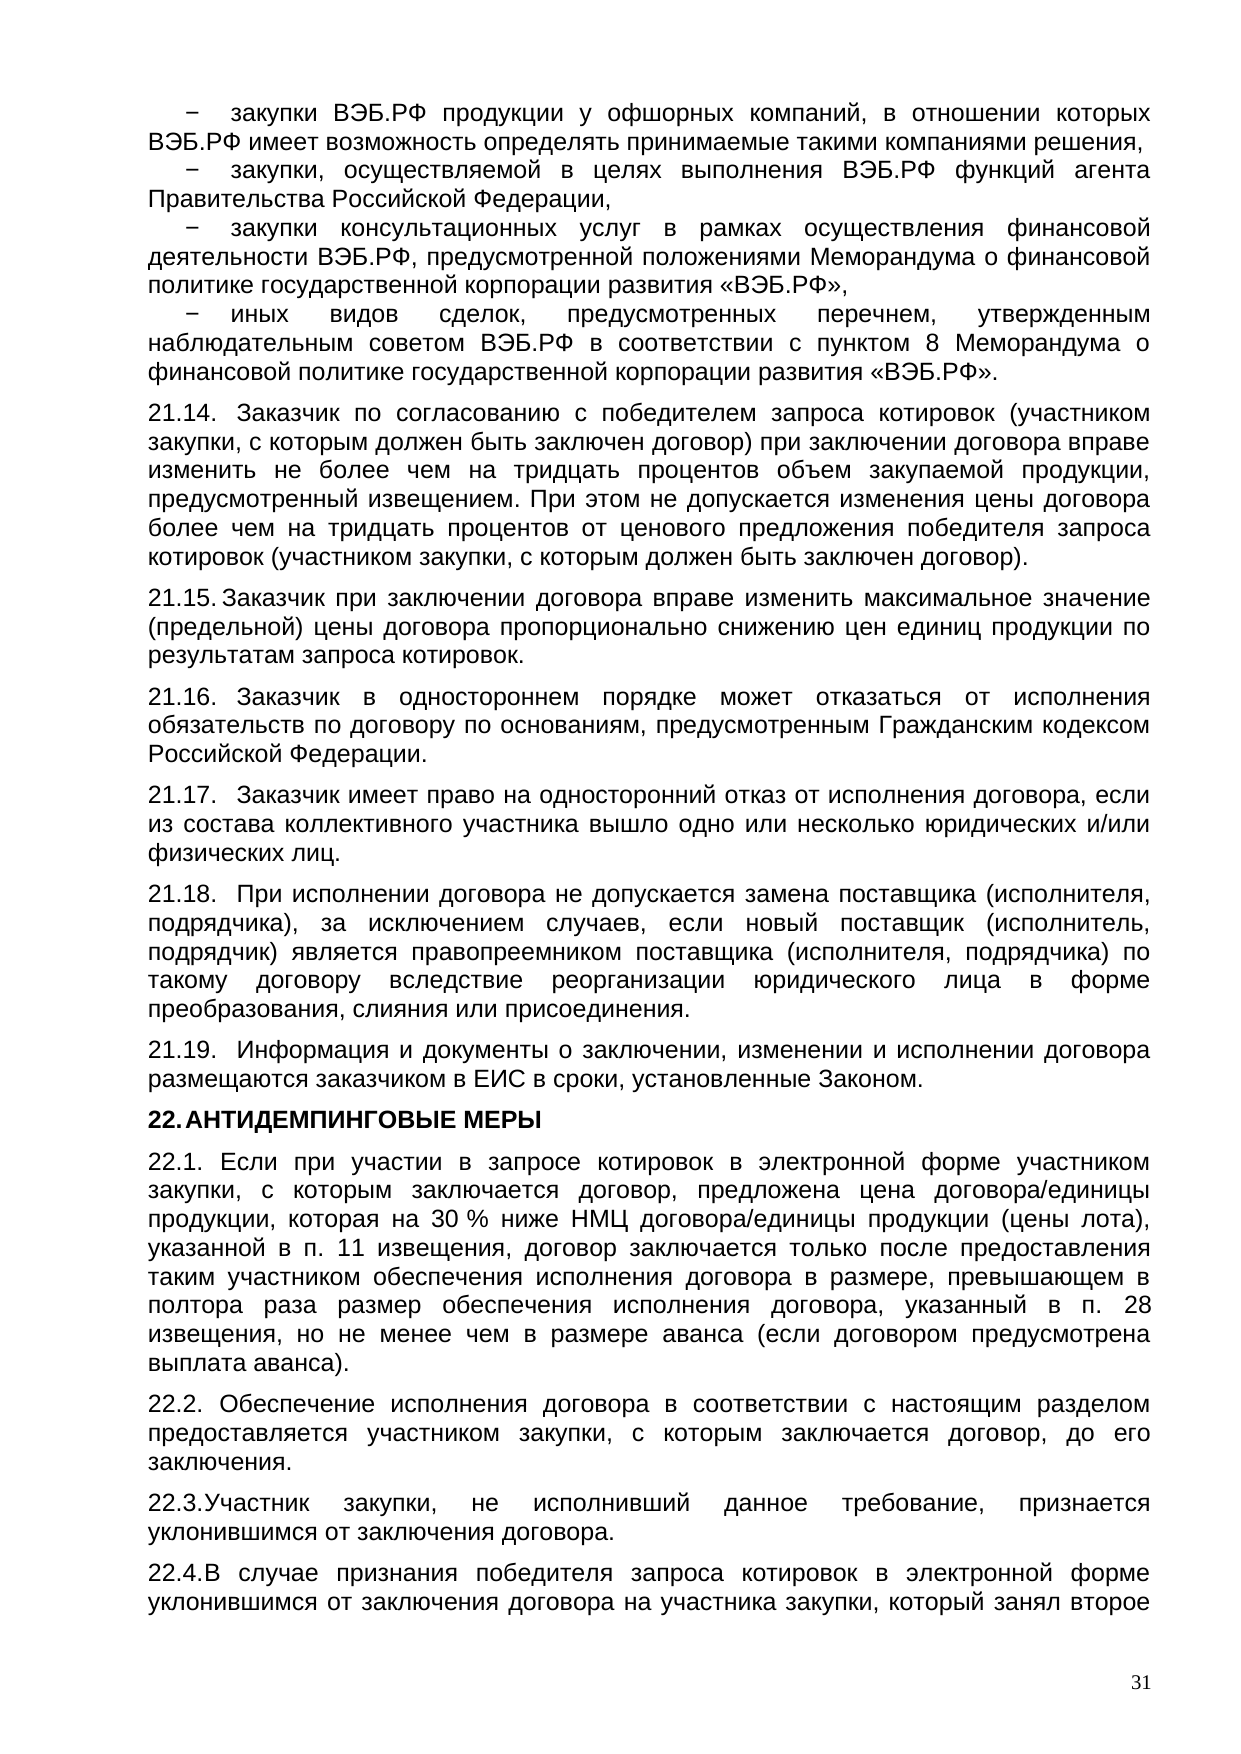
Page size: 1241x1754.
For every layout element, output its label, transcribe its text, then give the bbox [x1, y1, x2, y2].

list Заказчик имеет право на односторонний отказ от исполнения договора, если из состава коллективного участника вышло одно или несколько юридических и/или физических лиц. [148, 780, 1152, 867]
list Заказчик при заключении договора вправе изменить максимальное значение (предельной) цены договора пропорционально снижению цен единиц продукции по результатам запроса котировок. [148, 583, 1152, 669]
list закупки ВЭБ.РФ продукции у офшорных компаний, в отношении которых ВЭБ.РФ имеет возможность определять принимаемые такими компаниями решения, [148, 98, 1152, 155]
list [148, 1558, 1152, 1615]
list Обеспечение исполнения договора в соответствии с настоящим разделом предоставляется участником закупки, с которым заключается договор, до его заключения. [148, 1389, 1152, 1475]
list Информация и документы о заключении, изменении и исполнении договора размещаются заказчиком в ЕИС в сроки, установленные Законом. [148, 1035, 1152, 1093]
list АНТИДЕМПИНГОВЫЕ МЕРЫ [148, 1105, 1152, 1134]
list иных видов сделок, предусмотренных перечнем, утвержденным наблюдательным советом ВЭБ.РФ в соответствии с пунктом 8 Меморандума о финансовой политике государственной корпорации развития «ВЭБ.РФ». [148, 299, 1152, 385]
list закупки, осуществляемой в целях выполнения ВЭБ.РФ функций агента Правительства Российской Федерации, [148, 155, 1152, 213]
list Заказчик в одностороннем порядке может отказаться от исполнения обязательств по договору по основаниям, предусмотренным Гражданским кодексом Российской Федерации. [148, 682, 1152, 768]
list закупки консультационных услуг в рамках осуществления финансовой деятельности ВЭБ.РФ, предусмотренной положениями Меморандума о финансовой политике государственной корпорации развития «ВЭБ.РФ», [148, 213, 1152, 299]
list При исполнении договора не допускается замена поставщика (исполнителя, подрядчика), за исключением случаев, если новый поставщик (исполнитель, подрядчик) является правопреемником поставщика (исполнителя, подрядчика) по такому договору вследствие реорганизации юридического лица в форме преобразования, слияния или присоединения. [148, 879, 1152, 1023]
list Участник закупки, не исполнивший данное требование, признается уклонившимся от заключения договора. [148, 1488, 1152, 1545]
list Заказчик по согласованию с победителем запроса котировок (участником закупки, с которым должен быть заключен договор) при заключении договора вправе изменить не более чем на тридцать процентов объем закупаемой продукции, предусмотренный извещением. При этом не допускается изменения цены договора более чем на тридцать процентов от ценового предложения победителя запроса котировок (участником закупки, с которым должен быть заключен договор). [148, 398, 1152, 570]
list Если при участии в запросе котировок в электронной форме участником закупки, с которым заключается договор, предложена цена договора/единицы продукции, которая на 30 % ниже НМЦ договора/единицы продукции (цены лота), указанной в п. 11 извещения, договор заключается только после предоставления таким участником обеспечения исполнения договора в размере, превышающем в полтора раза размер обеспечения исполнения договора, указанный в п. 28 извещения, но не менее чем в размере аванса (если договором предусмотрена выплата аванса). [148, 1147, 1152, 1377]
